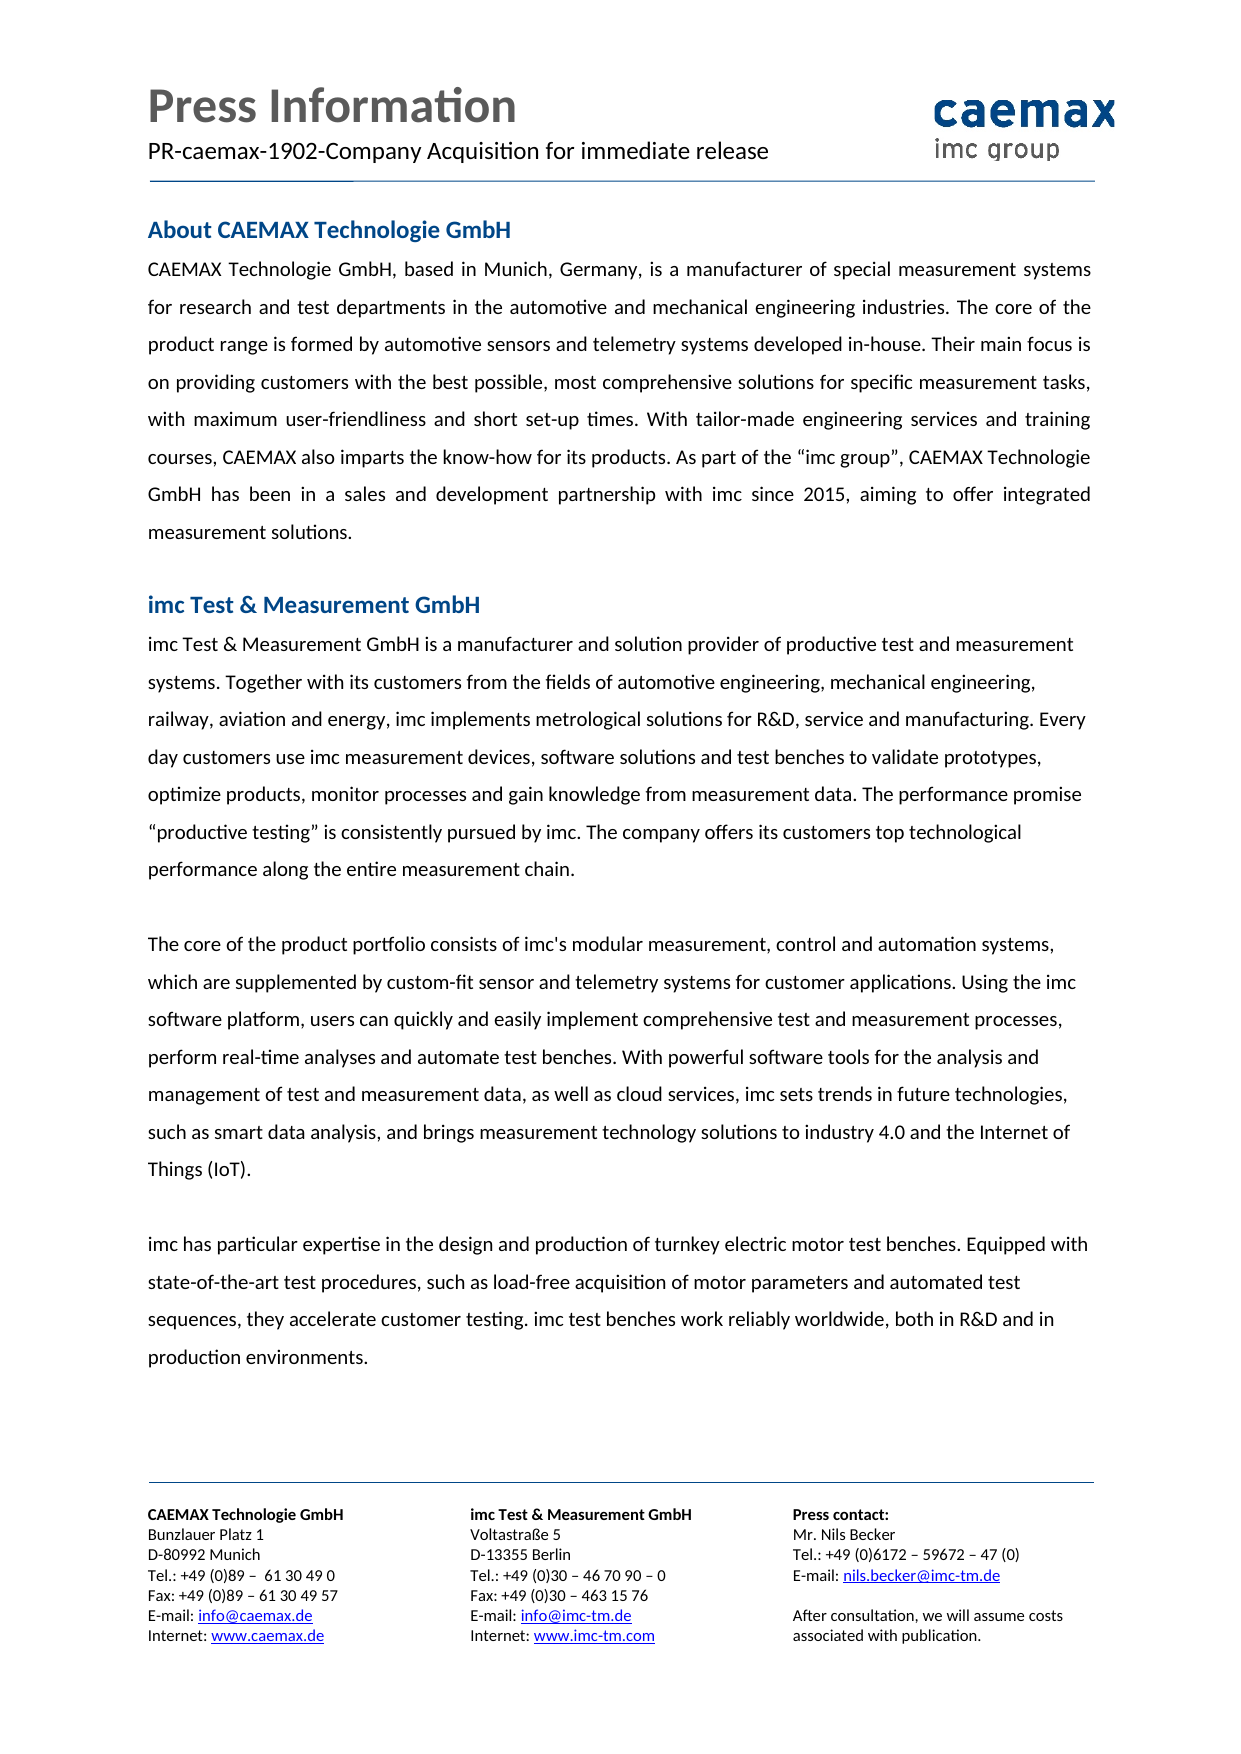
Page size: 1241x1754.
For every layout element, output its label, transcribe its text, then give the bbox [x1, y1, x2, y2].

text About CAEMAX Technologie GmbH [148, 207, 1092, 244]
text The core of the product portfolio consists of imc's modular measurement, control and automation systems, which are supplemented by custom-fit sensor and telemetry systems for customer applications. Using the imc software platform, users can quickly and easily implement comprehensive test and measurement processes, perform real-time analyses and automate test benches. With powerful software tools for the analysis and management of test and measurement data, as well as cloud services, imc sets trends in future technologies, such as smart data analysis, and brings measurement technology solutions to industry 4.0 and the Internet of Things (IoT). [148, 919, 1107, 1182]
text CAEMAX Technologie GmbH, based in Munich, Germany, is a manufacturer of special measurement systems for research and test departments in the automotive and mechanical engineering industries. The core of the product range is formed by automotive sensors and telemetry systems developed in-house. Their main focus is on providing customers with the best possible, most comprehensive solutions for specific measurement tasks, with maximum user-friendliness and short set-up times. With tailor-made engineering services and training courses, CAEMAX also imparts the know-how for its products. As part of the “imc group”, CAEMAX Technologie GmbH has been in a sales and development partnership with imc since 2015, aiming to offer integrated measurement solutions. [148, 244, 1092, 544]
text imc Test & Measurement GmbH [148, 582, 1107, 619]
text imc Test & Measurement GmbH is a manufacturer and solution provider of productive test and measurement systems. Together with its customers from the fields of automotive engineering, mechanical engineering, railway, aviation and energy, imc implements metrological solutions for R&D, service and manufacturing. Every day customers use imc measurement devices, software solutions and test benches to validate prototypes, optimize products, monitor processes and gain knowledge from measurement data. The performance promise “productive testing” is consistently pursued by imc. The company offers its customers top technological performance along the entire measurement chain. [148, 619, 1107, 882]
picture [933, 100, 1114, 159]
text imc has particular expertise in the design and production of turnkey electric motor test benches. Equipped with state-of-the-art test procedures, such as load-free acquisition of motor parameters and automated test sequences, they accelerate customer testing. imc test benches work reliably worldwide, both in R&D and in production environments. [148, 1219, 1107, 1369]
